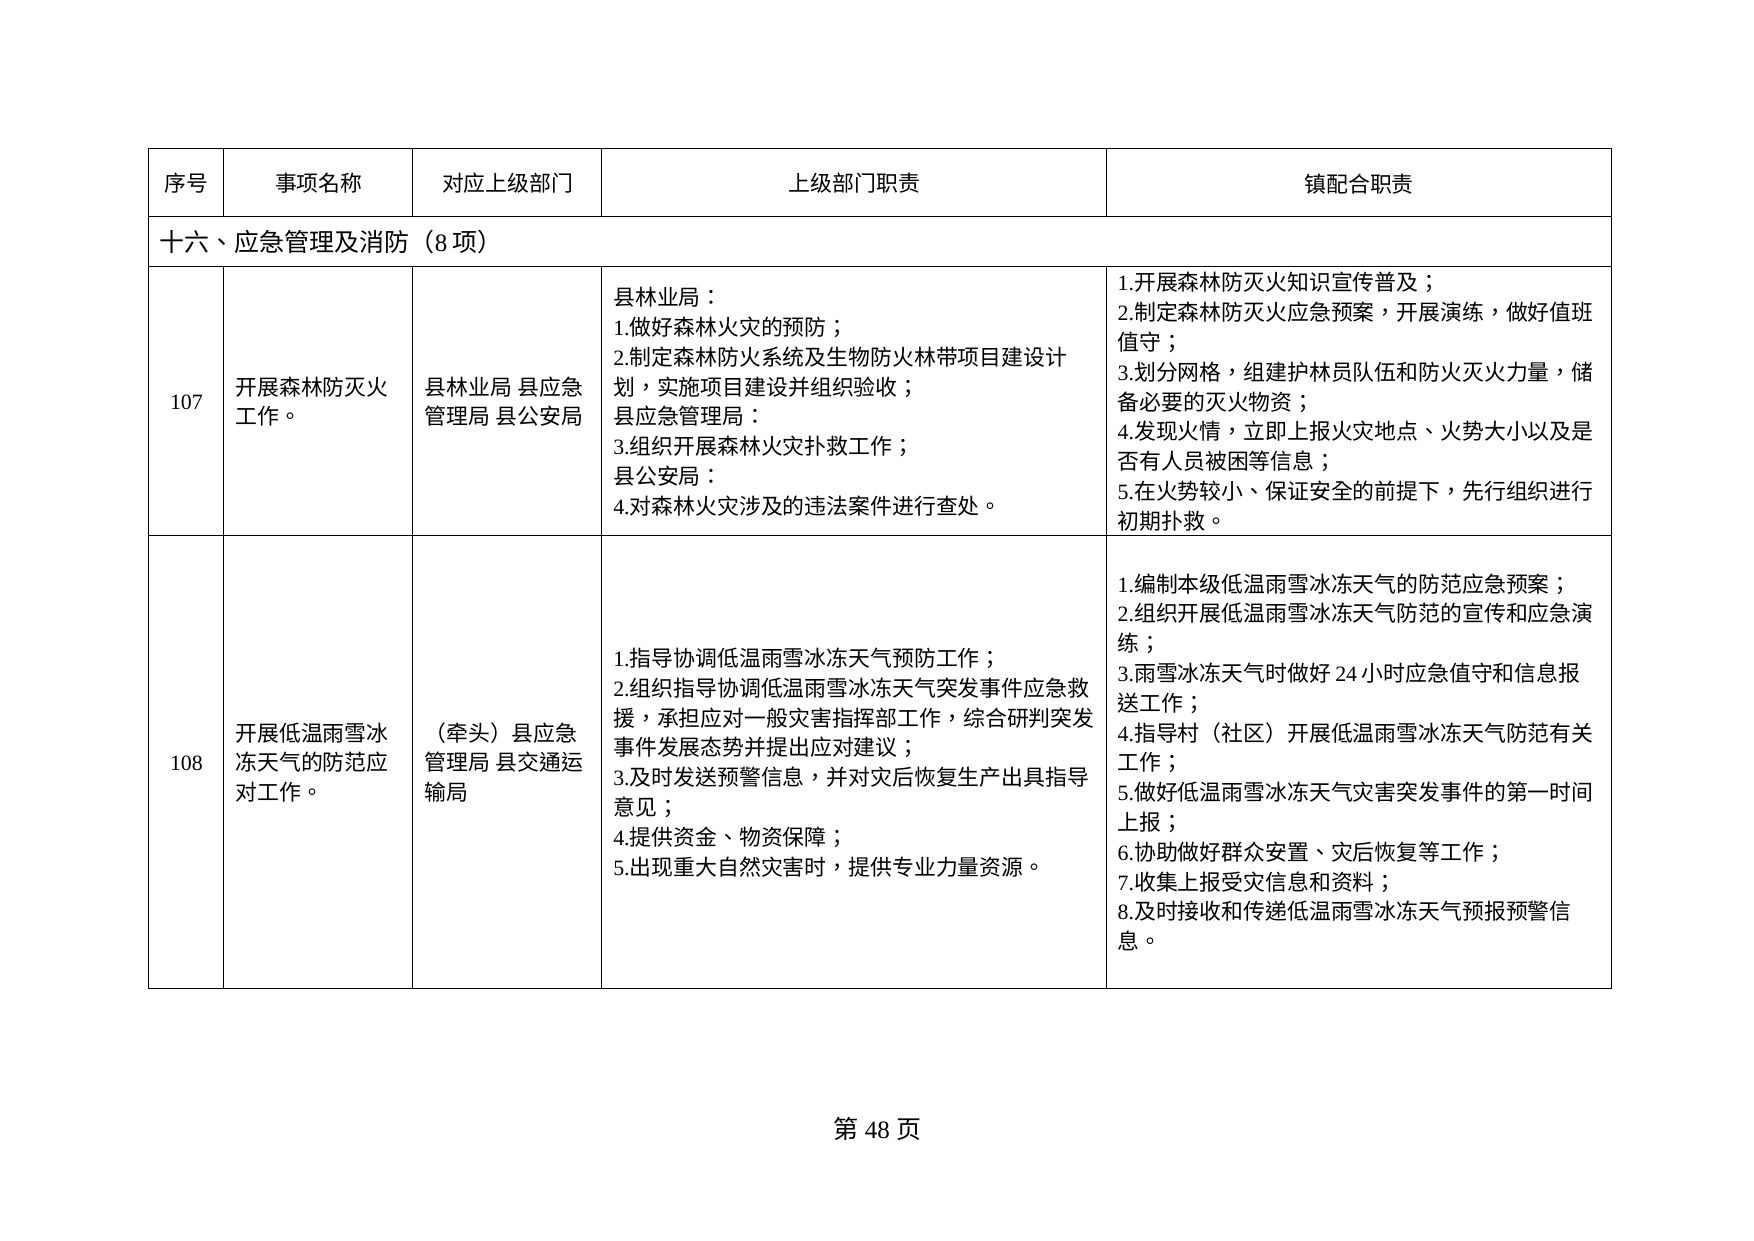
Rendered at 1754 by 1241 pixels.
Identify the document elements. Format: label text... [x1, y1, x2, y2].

table_cell 开展森林防灭火工作。 [224, 267, 412, 535]
table_cell （牵头）县应急管理局 县交通运输局 [413, 536, 601, 988]
table_header 镇配合职责 [1107, 149, 1611, 216]
table_cell 107 [149, 267, 223, 535]
table_cell 十六、应急管理及消防（8项） [149, 217, 1611, 266]
table_header 事项名称 [224, 149, 412, 216]
table_header 序号 [149, 149, 223, 216]
table_cell 108 [149, 536, 223, 988]
table_cell 1.指导协调低温雨雪冰冻天气预防工作； 2.组织指导协调低温雨雪冰冻天气突发事件应急救援，承担应对一般灾害指挥部工作，综合研判突发事件发展态势并提出应对建议； 3.及时发送预警信息，并对灾后恢复生产出具指导意见； 4.提供资金、物资保障； 5.出现重大自然灾害时，提供专业力量资源。 [602, 536, 1106, 988]
table_cell 1.开展森林防灭火知识宣传普及； 2.制定森林防灭火应急预案，开展演练，做好值班值守； 3.划分网格，组建护林员队伍和防火灭火力量，储备必要的灭火物资； 4.发现火情，立即上报火灾地点、火势大小以及是否有人员被困等信息； 5.在火势较小、保证安全的前提下，先行组织进行初期扑救。 [1107, 267, 1611, 535]
table_cell 县林业局： 1.做好森林火灾的预防； 2.制定森林防火系统及生物防火林带项目建设计划，实施项目建设并组织验收； 县应急管理局： 3.组织开展森林火灾扑救工作； 县公安局： 4.对森林火灾涉及的违法案件进行查处。 [602, 267, 1106, 535]
table_header 对应上级部门 [413, 149, 601, 216]
table_cell 开展低温雨雪冰冻天气的防范应对工作。 [224, 536, 412, 988]
table_cell 县林业局 县应急管理局 县公安局 [413, 267, 601, 535]
table_cell 1.编制本级低温雨雪冰冻天气的防范应急预案； 2.组织开展低温雨雪冰冻天气防范的宣传和应急演练； 3.雨雪冰冻天气时做好24小时应急值守和信息报送工作； 4.指导村（社区）开展低温雨雪冰冻天气防范有关工作； 5.做好低温雨雪冰冻天气灾害突发事件的第一时间上报； 6.协助做好群众安置、灾后恢复等工作； 7.收集上报受灾信息和资料； 8.及时接收和传递低温雨雪冰冻天气预报预警信息。 [1107, 536, 1611, 988]
table_header 上级部门职责 [602, 149, 1106, 216]
